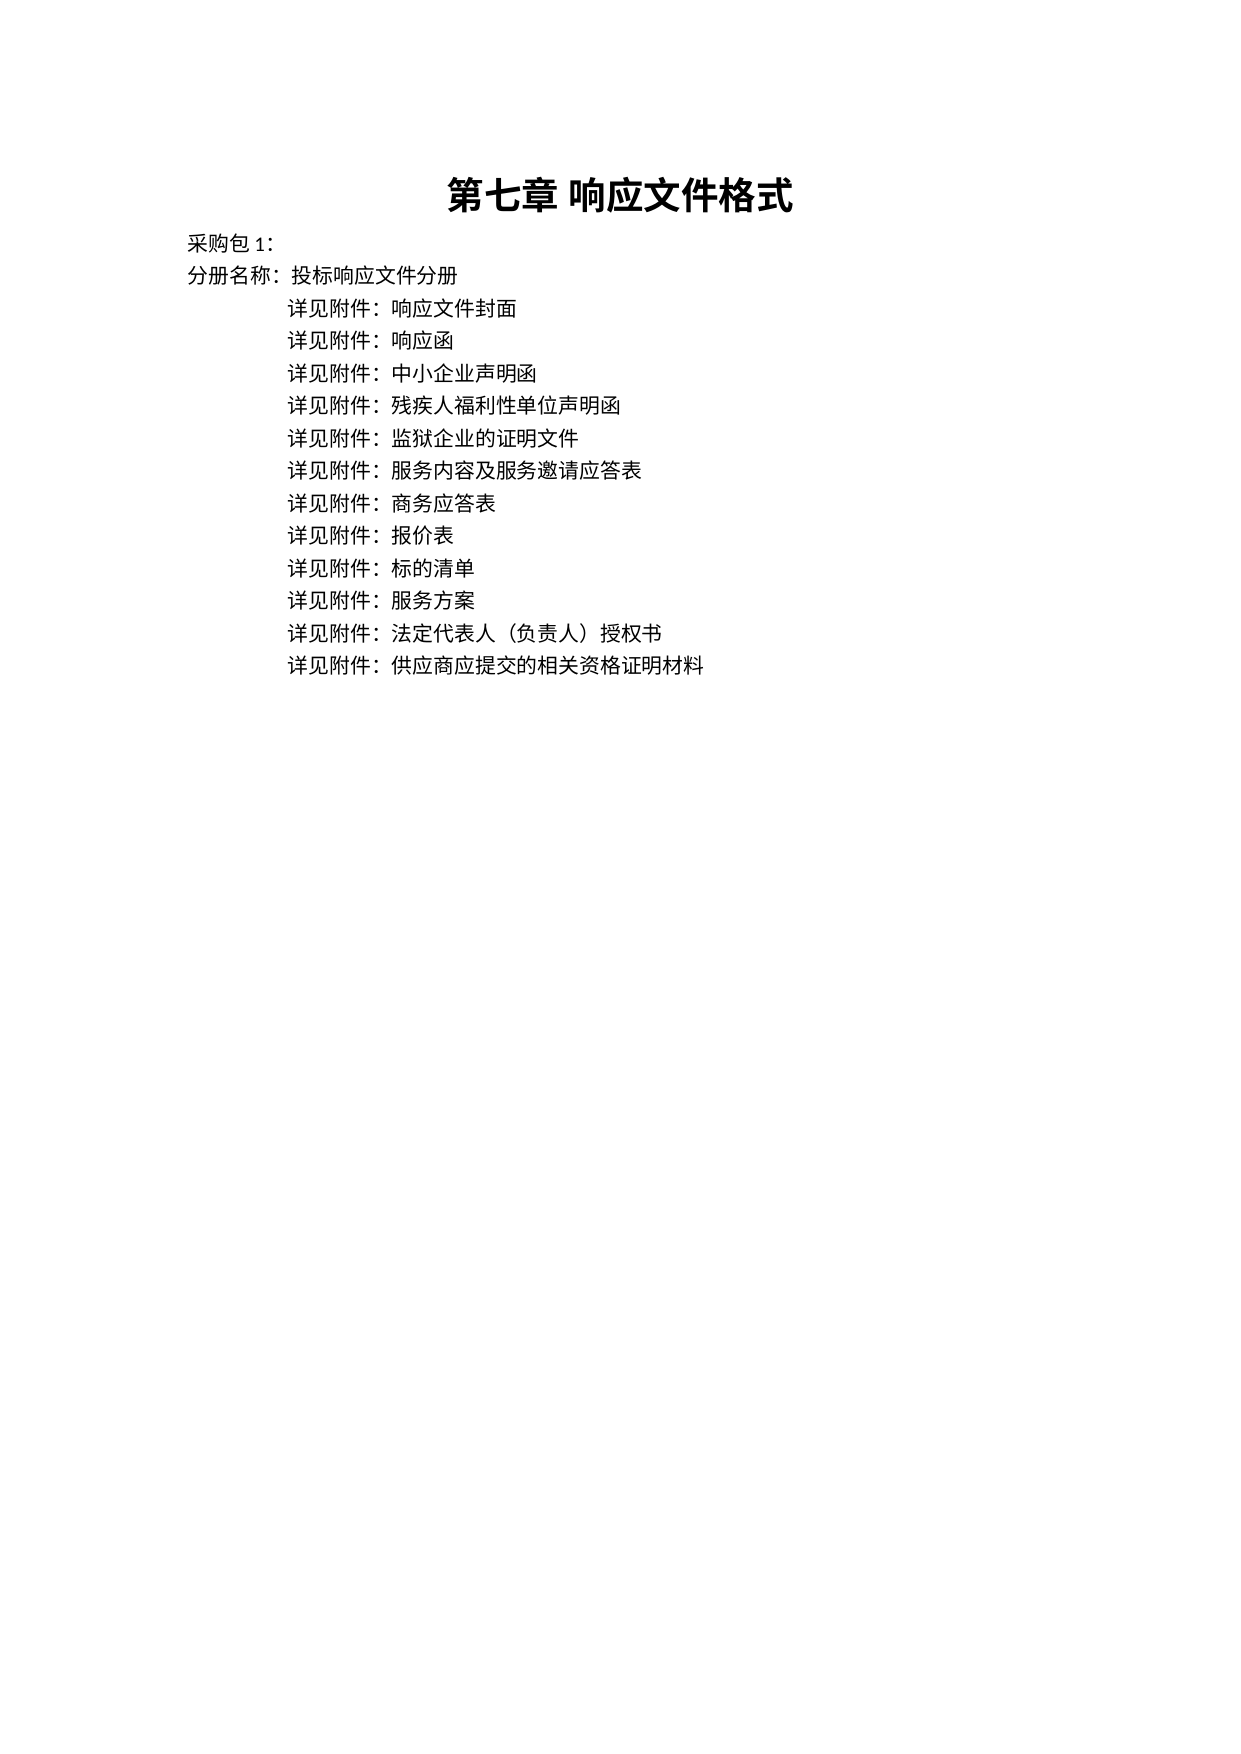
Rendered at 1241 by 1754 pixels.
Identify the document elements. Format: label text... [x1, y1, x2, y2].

text 详见附件：中小企业声明函 [187, 357, 1053, 389]
text 详见附件：法定代表人（负责人）授权书 [187, 617, 1053, 649]
text 详见附件：供应商应提交的相关资格证明材料 [187, 649, 1053, 682]
text 详见附件：残疾人福利性单位声明函 [187, 389, 1053, 422]
text 分册名称：投标响应文件分册 [187, 259, 1053, 292]
text 详见附件：商务应答表 [187, 487, 1053, 519]
text 详见附件：响应函 [187, 324, 1053, 357]
text 详见附件：报价表 [187, 519, 1053, 552]
text 详见附件：响应文件封面 [187, 292, 1053, 324]
text 详见附件：标的清单 [187, 552, 1053, 584]
text 详见附件：服务方案 [187, 584, 1053, 617]
text 详见附件：监狱企业的证明文件 [187, 422, 1053, 454]
text 采购包1： [187, 227, 1053, 259]
text 第七章 响应文件格式 [187, 162, 1053, 227]
text 详见附件：服务内容及服务邀请应答表 [187, 454, 1053, 487]
